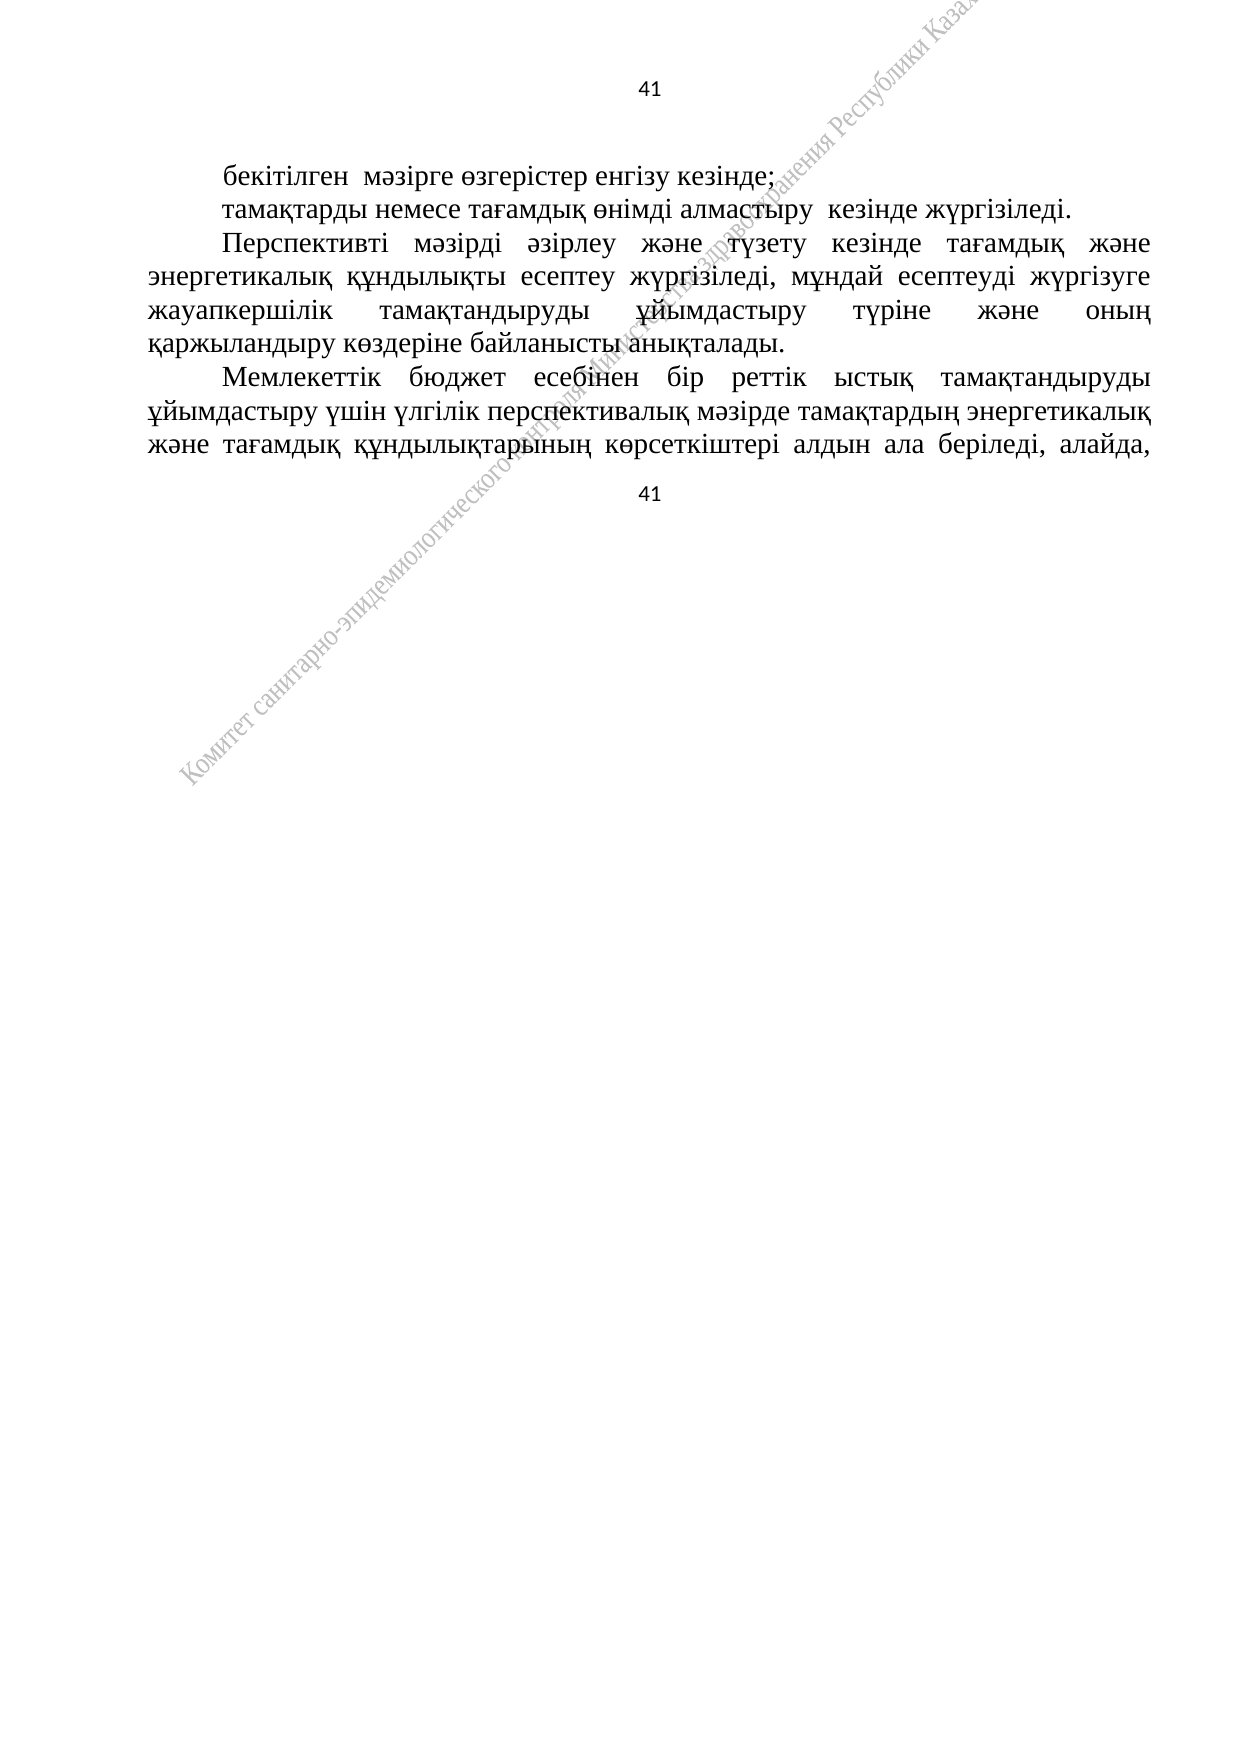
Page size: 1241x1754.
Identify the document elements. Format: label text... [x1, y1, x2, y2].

text Перспективті мәзірді әзірлеу және түзету кезінде тағамдық және энергетикалық құндылықты есептеу жүргізіледі, мұндай есептеуді жүргізуге жауапкершілік тамақтандыруды ұйымдастыру түріне және оның қаржыландыру көздеріне байланысты анықталады. [148, 225, 1152, 359]
text Мемлекеттік бюджет есебінен бір реттік ыстық тамақтандыруды ұйымдастыру үшін үлгілік перспективалық мәзірде тамақтардың энергетикалық және тағамдық құндылықтарының көрсеткіштері алдын ала беріледі, алайда, кез келген алмастыру кезінде жаңа ингредиенттер мен олардың массасын ескере отырып қайта есептеу жүргізілуі тиіс. [148, 359, 1152, 460]
text бекітілген мәзірге өзгерістер енгізу кезінде; [223, 158, 1152, 191]
text тамақтарды немесе тағамдық өнімді алмастыру кезінде жүргізіледі. [148, 191, 1152, 225]
